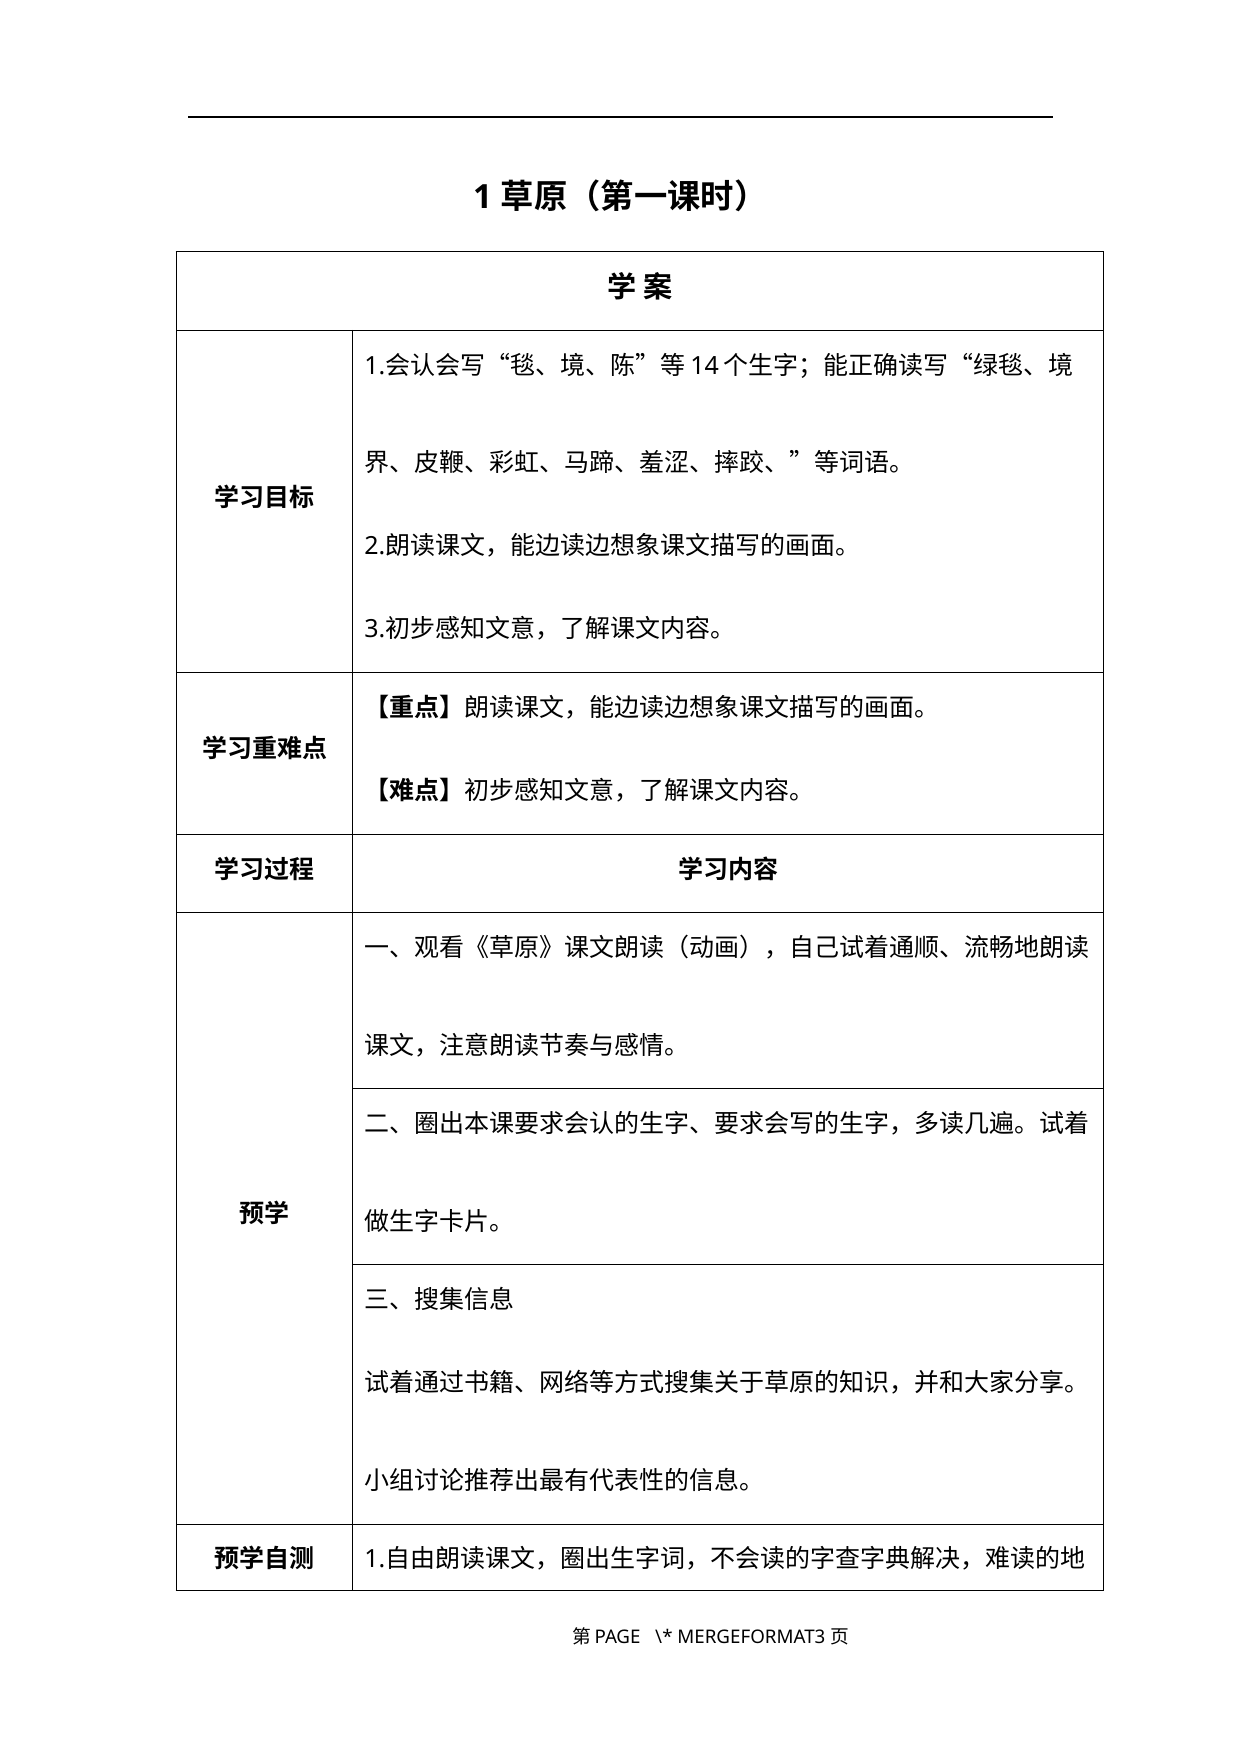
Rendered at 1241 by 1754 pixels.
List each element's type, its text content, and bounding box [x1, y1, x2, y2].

text 1 草原（第一课时） [187, 162, 1053, 227]
table_cell 学习内容 [353, 835, 1103, 912]
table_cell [353, 1525, 1103, 1589]
table_cell 一、观看《草原》课文朗读（动画），自己试着通顺、流畅地朗读课文，注意朗读节奏与感情。 [353, 913, 1103, 1088]
table_cell 预学自测 [177, 1525, 352, 1589]
table_cell 学习重难点 [177, 673, 352, 834]
table_cell 学习目标 [177, 331, 352, 672]
table_cell 三、搜集信息 试着通过书籍、网络等方式搜集关于草原的知识，并和大家分享。小组讨论推荐出最有代表性的信息。 [353, 1265, 1103, 1523]
table_header 学 案 [177, 252, 1103, 330]
table_cell 【重点】朗读课文，能边读边想象课文描写的画面。 【难点】初步感知文意，了解课文内容。 [353, 673, 1103, 834]
table_cell 二、圈出本课要求会认的生字、要求会写的生字，多读几遍。试着做生字卡片。 [353, 1089, 1103, 1264]
table_cell 预学 [177, 913, 352, 1523]
table_cell 1.会认会写“毯、境、陈”等14个生字；能正确读写“绿毯、境界、皮鞭、彩虹、马蹄、羞涩、摔跤、”等词语。 2.朗读课文，能边读边想象课文描写的画面。 3.初步感知文意，了解课文内容。 [353, 331, 1103, 672]
table_cell 学习过程 [177, 835, 352, 912]
